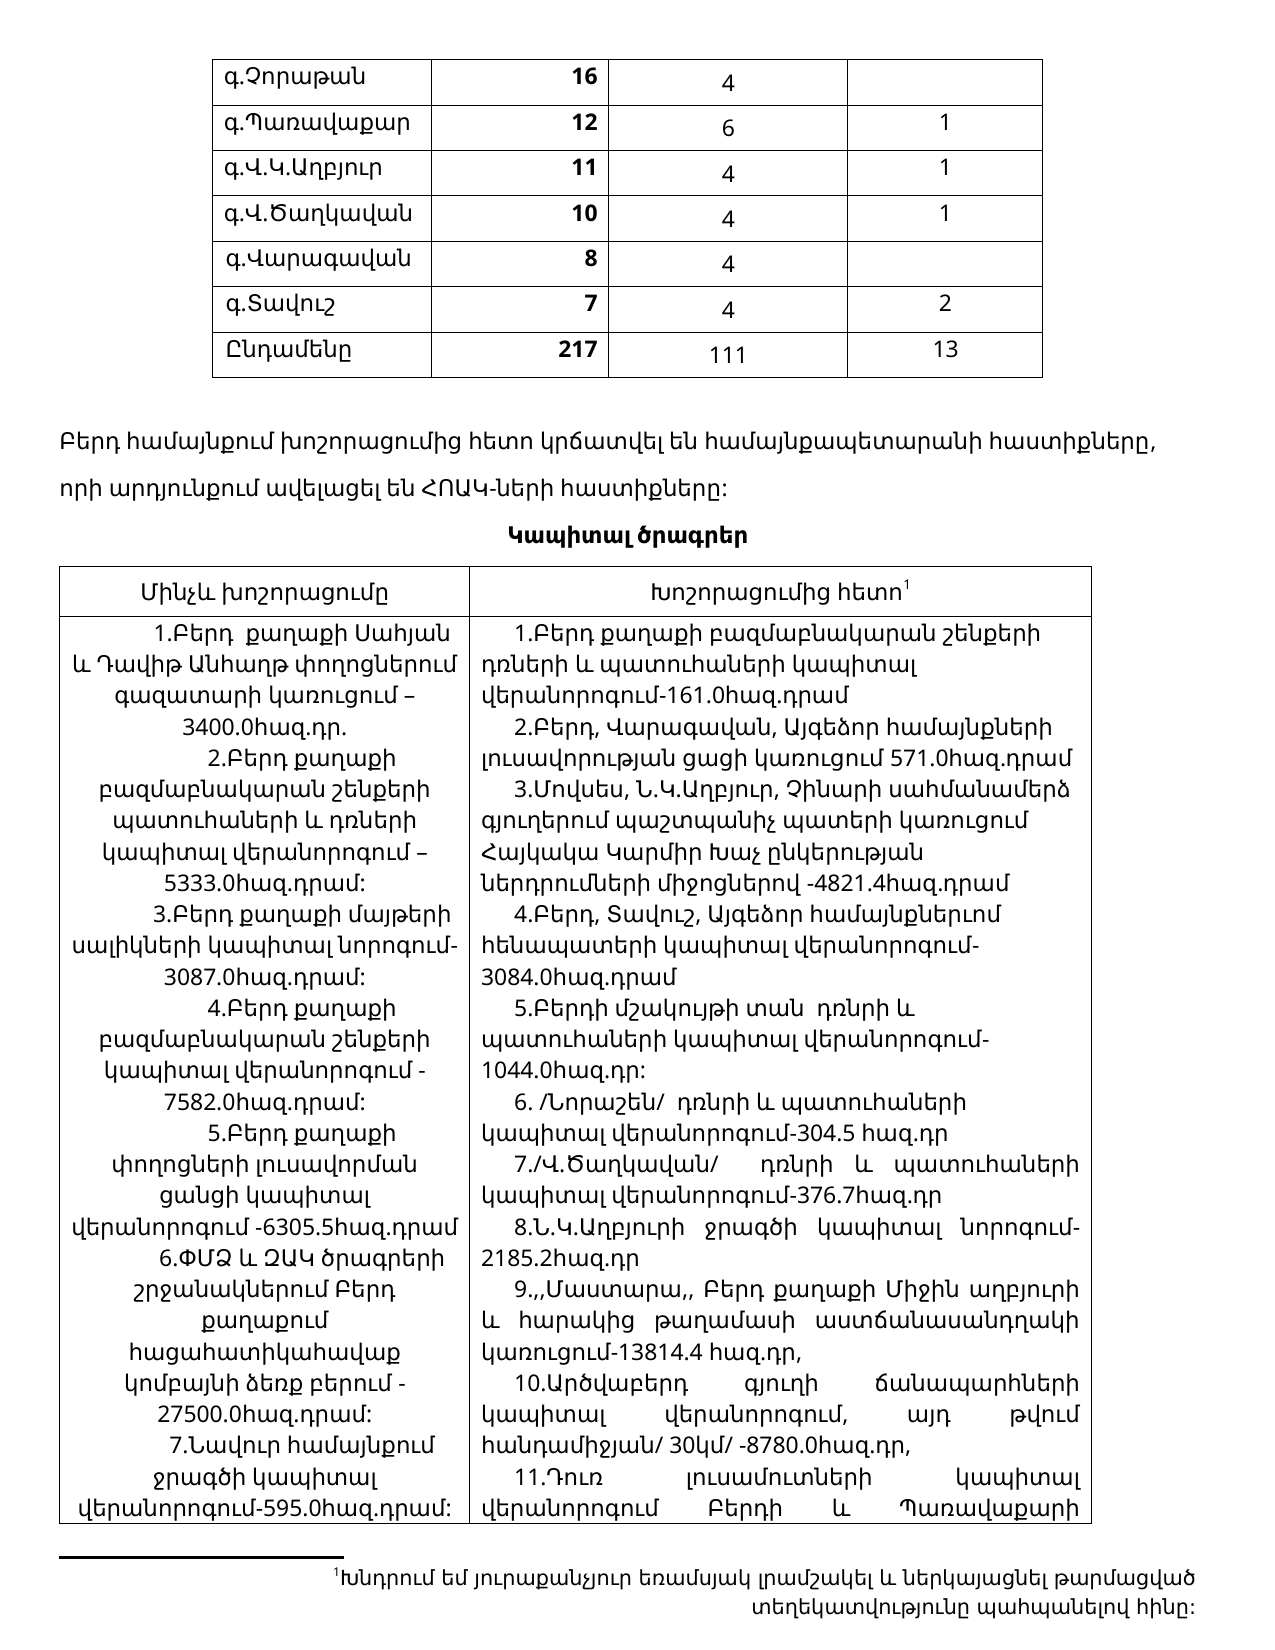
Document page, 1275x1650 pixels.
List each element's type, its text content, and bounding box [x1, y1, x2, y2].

table_cell 1 [848, 151, 1042, 195]
table_cell 217 [432, 333, 608, 377]
table_cell 13 [848, 333, 1042, 377]
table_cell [470, 617, 1091, 1523]
table_cell 4 [609, 196, 847, 241]
text Կապիտալ ծրագրեր [59, 519, 1196, 550]
text Բերդ համայնքում խոշորացումից հետո կրճատվել են համայնքապետարանի հաստիքները, որի արդյունքում ավելացել են ՀՈԱԿ-ների հաստիքները: [59, 425, 1196, 503]
table_cell 4 [609, 60, 847, 104]
table_cell գ.Վ.Կ.Աղբյուր [213, 151, 431, 195]
table_cell գ.Տավուշ [213, 287, 431, 332]
table_header Խոշորացումից հետո [470, 567, 1091, 616]
table_cell [848, 242, 1042, 286]
table_cell 6 [609, 106, 847, 150]
table_header Մինչև խոշորացումը [60, 567, 469, 616]
table_cell գ.Վարագավան [213, 242, 431, 286]
table_cell Ընդամենը [213, 333, 431, 377]
table_cell 12 [432, 106, 608, 150]
table_cell 11 [432, 151, 608, 195]
table_cell 4 [609, 151, 847, 195]
table_cell 4 [609, 287, 847, 332]
table_cell 1 [848, 196, 1042, 241]
table_cell 16 [432, 60, 608, 104]
table_cell [848, 60, 1042, 104]
table_cell 111 [609, 333, 847, 377]
table_cell գ.Պառավաքար [213, 106, 431, 150]
table_cell 10 [432, 196, 608, 241]
table_cell 1 [848, 106, 1042, 150]
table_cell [60, 617, 469, 1523]
table_cell գ.Վ.Ծաղկավան [213, 196, 431, 241]
table_cell 2 [848, 287, 1042, 332]
table_cell 7 [432, 287, 608, 332]
table_cell գ.Չորաթան [213, 60, 431, 104]
table_cell 4 [609, 242, 847, 286]
table_cell 8 [432, 242, 608, 286]
